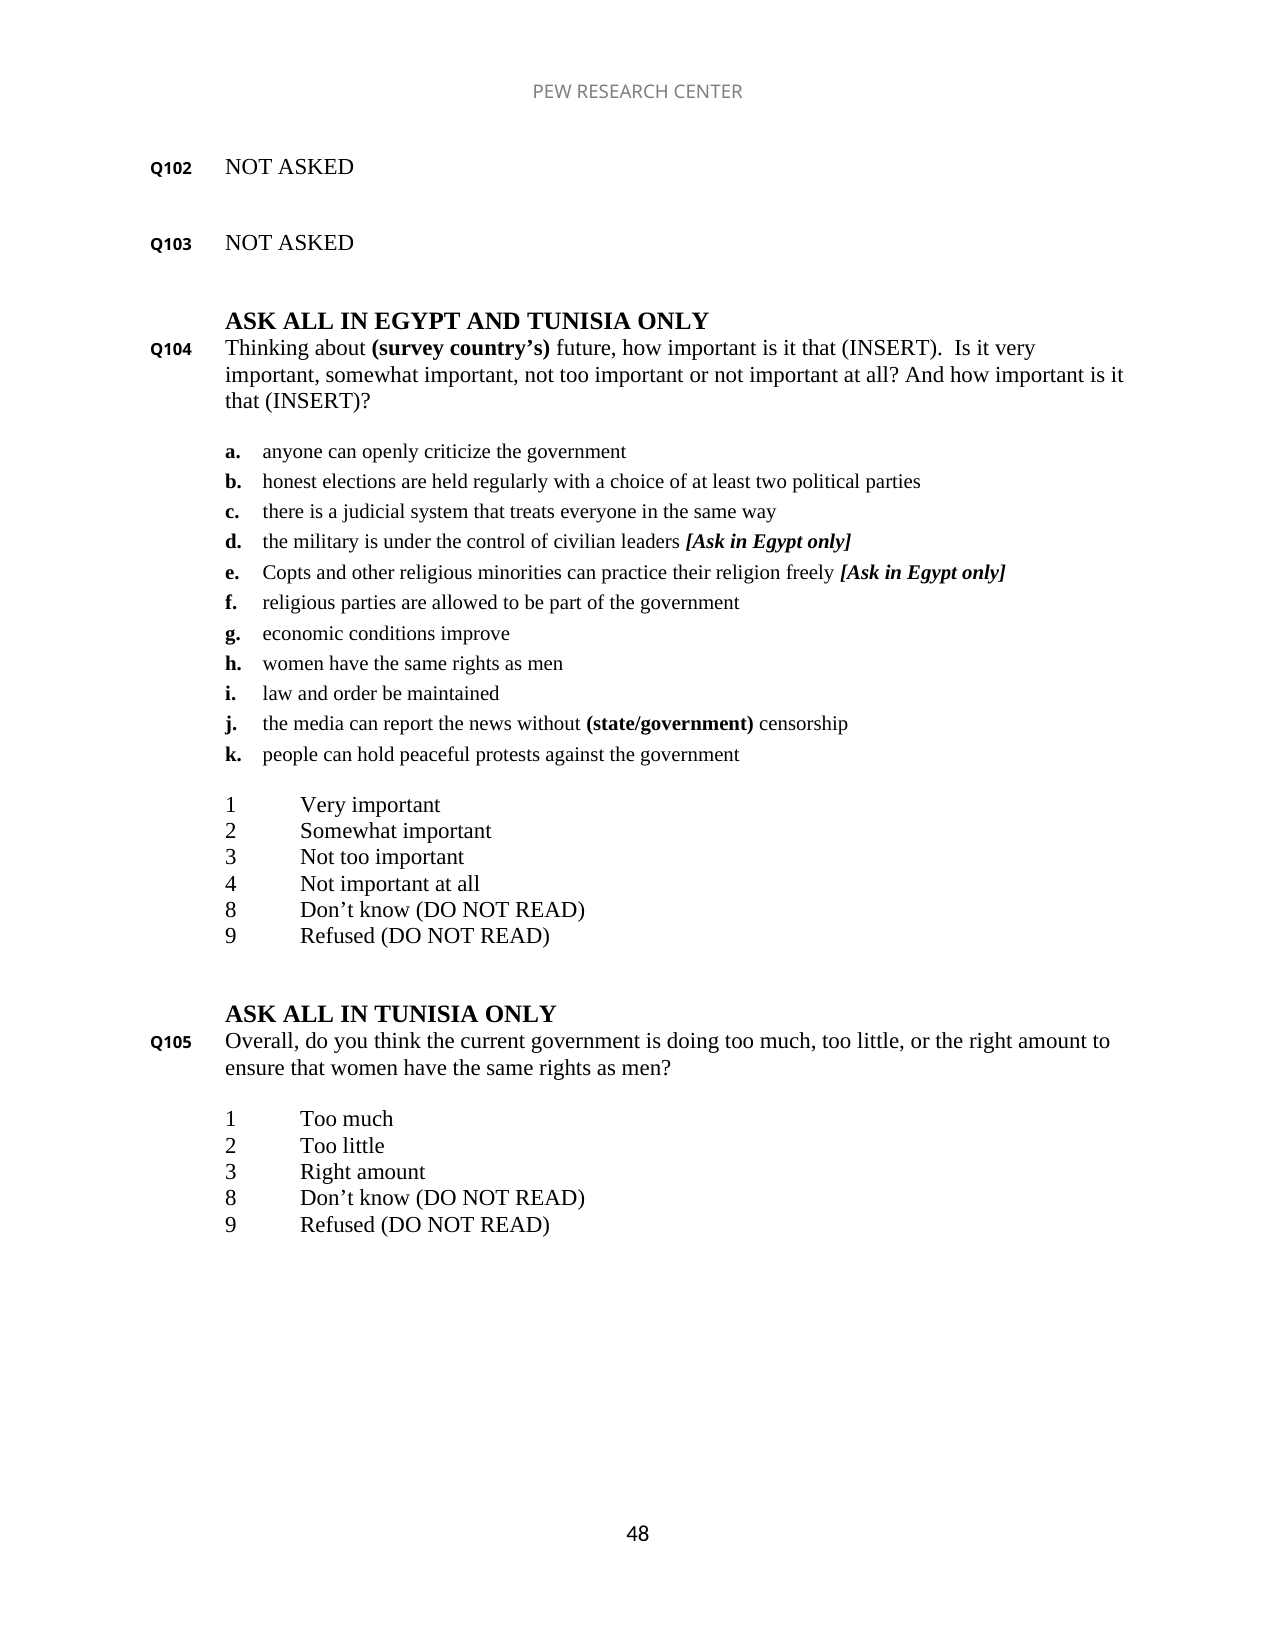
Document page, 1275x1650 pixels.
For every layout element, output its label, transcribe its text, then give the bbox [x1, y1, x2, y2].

text g. economic conditions improve [225, 620, 1125, 644]
text b. honest elections are held regularly with a choice of at least two political parties [225, 469, 1125, 493]
text i. law and order be maintained [225, 681, 1125, 705]
text k. people can hold peaceful protests against the government [225, 742, 1125, 766]
text Q105 Overall, do you think the current government is doing too much, too little, or the right amount to ensure that women have the same rights as men? [150, 1028, 1125, 1080]
text 9 Refused (DO NOT READ) [225, 922, 1125, 949]
text ASK ALL IN TUNISIA ONLY [150, 999, 1125, 1028]
text ASK ALL IN EGYPT AND TUNISIA ONLY [150, 306, 1125, 334]
text a. anyone can openly criticize the government [225, 438, 1125, 463]
text Q103 NOT ASKED [150, 229, 1125, 256]
text 9 Refused (DO NOT READ) [225, 1211, 1125, 1237]
text 3 Right amount [225, 1158, 1125, 1184]
text j. the media can report the news without (state/government) censorship [225, 711, 1125, 735]
text 3 Not too important [225, 843, 1125, 870]
text 8 Don’t know (DO NOT READ) [225, 1184, 1125, 1211]
text Q104 Thinking about (survey country’s) future, how important is it that (INSERT). Is it very important, somewhat important, not too important or not important at all? And how important is it that (INSERT)? [150, 334, 1125, 413]
text 2 Somewhat important [225, 817, 1125, 843]
text 8 Don’t know (DO NOT READ) [225, 896, 1125, 922]
text 1 Too much [225, 1105, 1125, 1132]
text 2 Too little [225, 1132, 1125, 1158]
text 1 Very important [225, 791, 1125, 817]
text f. religious parties are allowed to be part of the government [225, 590, 1125, 614]
text d. the military is under the control of civilian leaders [Ask in Egypt only] [225, 529, 1125, 553]
text 4 Not important at all [225, 870, 1125, 896]
text h. women have the same rights as men [225, 651, 1125, 675]
text Q102 NOT ASKED [150, 153, 1125, 179]
text c. there is a judicial system that treats everyone in the same way [225, 499, 1125, 523]
text e. Copts and other religious minorities can practice their religion freely [Ask in Egypt only] [225, 560, 1125, 584]
